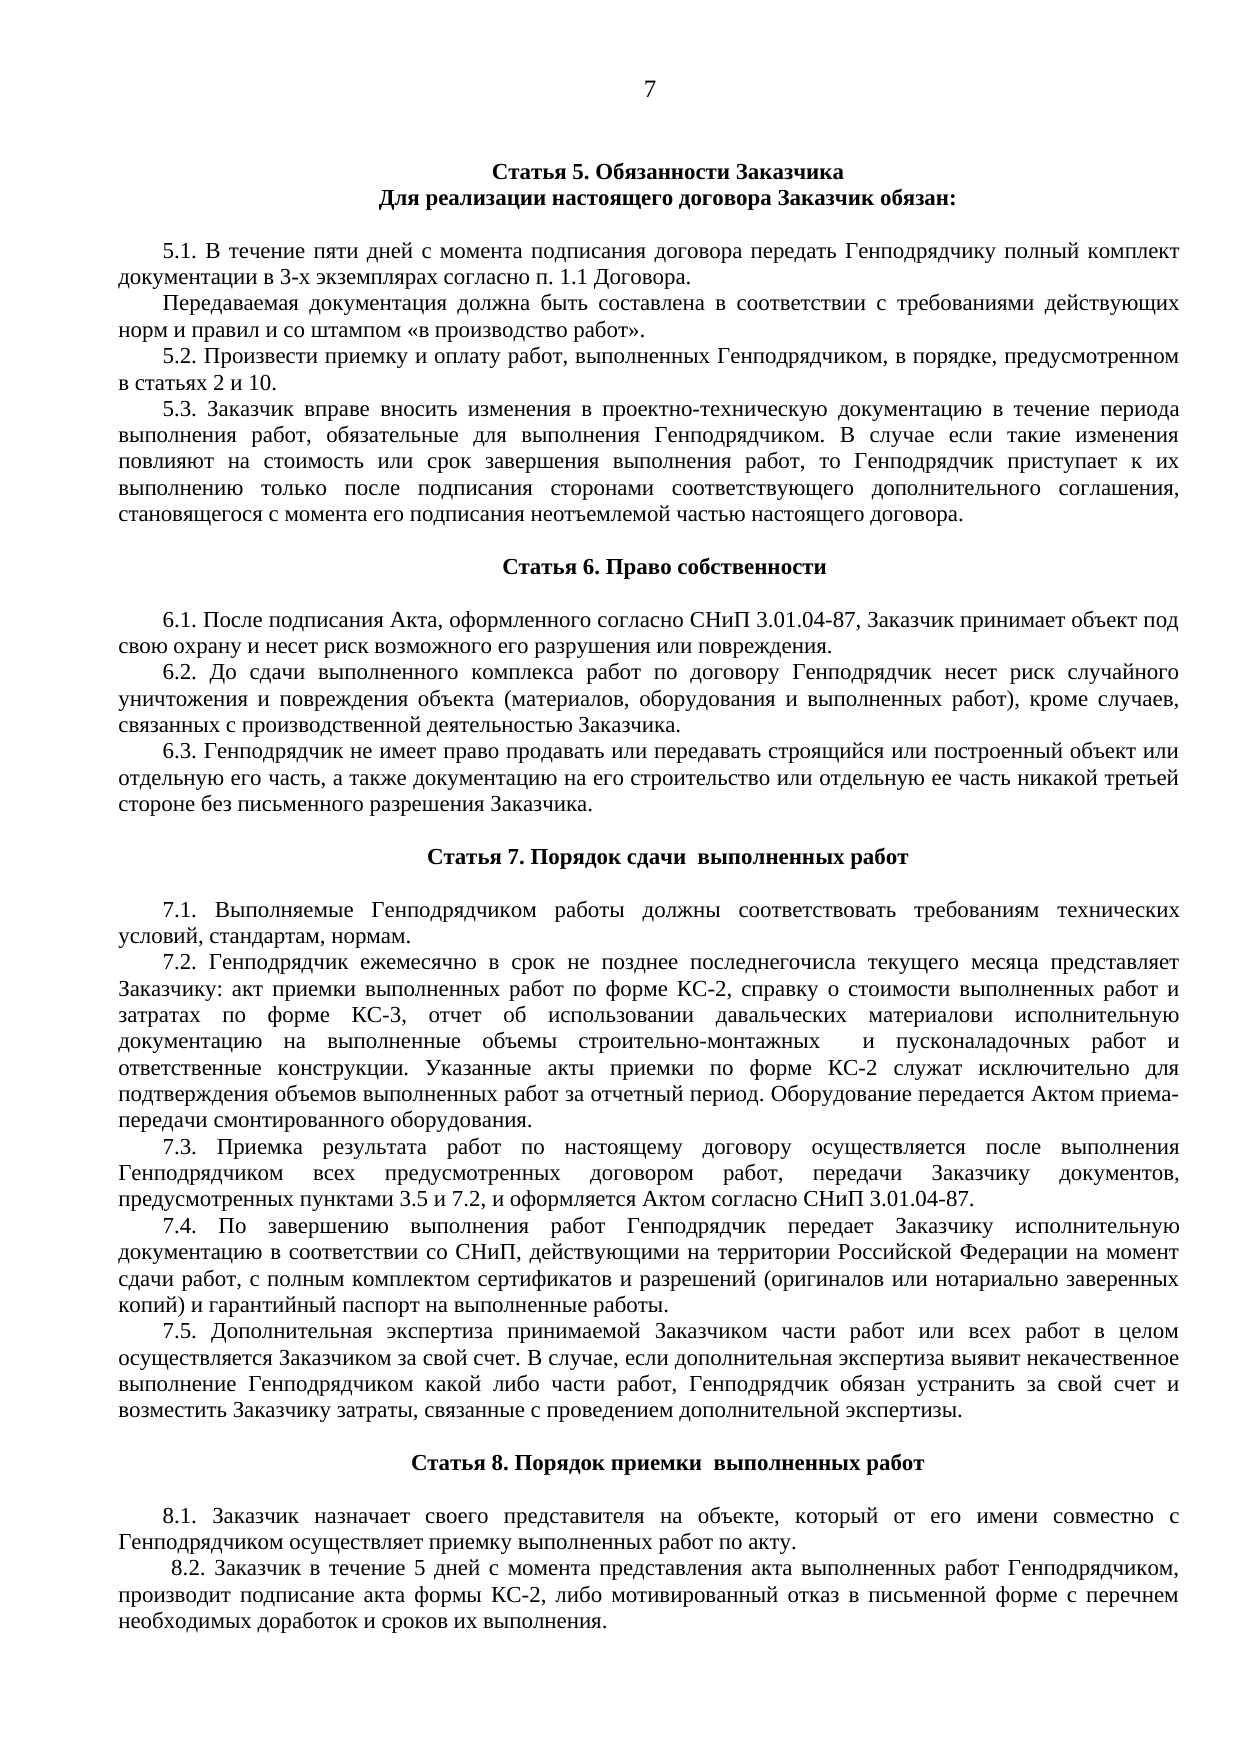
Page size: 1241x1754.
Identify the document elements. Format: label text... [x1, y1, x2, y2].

text 5.1. В течение пяти дней с момента подписания договора передать Генподрядчику полный комплект документации в 3-х экземплярах согласно п. 1.1 Договора. [118, 237, 1181, 289]
text 6.1. После подписания Акта, оформленного согласно СНиП 3.01.04-87, Заказчик принимает объект под свою охрану и несет риск возможного его разрушения или повреждения. [118, 606, 1181, 658]
text 7.4. По завершению выполнения работ Генподрядчик передает Заказчику исполнительную документацию в соответствии со СНиП, действующими на территории Российской Федерации на момент сдачи работ, с полным комплектом сертификатов и разрешений (оригиналов или нотариально заверенных копий) и гарантийный паспорт на выполненные работы. [118, 1212, 1181, 1317]
text 7.2. Генподрядчик ежемесячно в срок не позднее последнегочисла текущего месяца представляет Заказчику: акт приемки выполненных работ по форме КС-2, справку о стоимости выполненных работ и затратах по форме КС-3, отчет об использовании давальческих материалови исполнительную документацию на выполненные объемы строительно-монтажных и пусконаладочных работ и ответственные конструкции. Указанные акты приемки по форме КС-2 служат исключительно для подтверждения объемов выполненных работ за отчетный период. Оборудование передается Актом приема-передачи смонтированного оборудования. [118, 948, 1181, 1133]
text Для реализации настоящего договора Заказчик обязан: [118, 184, 1181, 210]
text 5.2. Произвести приемку и оплату работ, выполненных Генподрядчиком, в порядке, предусмотренном в статьях 2 и 10. [118, 342, 1181, 395]
text 8.1. Заказчик назначает своего представителя на объекте, который от его имени совместно с Генподрядчиком осуществляет приемку выполненных работ по акту. [118, 1502, 1181, 1554]
text Статья 6. Право собственности [0, 553, 1181, 579]
text 5.3. Заказчик вправе вносить изменения в проектно-техническую документацию в течение периода выполнения работ, обязательные для выполнения Генподрядчиком. В случае если такие изменения повлияют на стоимость или срок завершения выполнения работ, то Генподрядчик приступает к их выполнению только после подписания сторонами соответствующего дополнительного соглашения, становящегося с момента его подписания неотъемлемой частью настоящего договора. [118, 395, 1181, 527]
text 7.3. Приемка результата работ по настоящему договору осуществляется после выполнения Генподрядчиком всех предусмотренных договором работ, передачи Заказчику документов, предусмотренных пунктами 3.5 и 7.2, и оформляется Актом согласно СНиП 3.01.04-87. [118, 1133, 1181, 1212]
text 6.2. До сдачи выполненного комплекса работ по договору Генподрядчик несет риск случайного уничтожения и повреждения объекта (материалов, оборудования и выполненных работ), кроме случаев, связанных с производственной деятельностью Заказчика. [118, 658, 1181, 737]
text 7.5. Дополнительная экспертиза принимаемой Заказчиком части работ или всех работ в целом осуществляется Заказчиком за свой счет. В случае, если дополнительная экспертиза выявит некачественное выполнение Генподрядчиком какой либо части работ, Генподрядчик обязан устранить за свой счет и возместить Заказчику затраты, связанные с проведением дополнительной экспертизы. [118, 1317, 1181, 1423]
text 7.1. Выполняемые Генподрядчиком работы должны соответствовать требованиям технических условий, стандартам, нормам. [118, 896, 1181, 948]
text Статья 8. Порядок приемки выполненных работ [118, 1449, 1181, 1475]
text 8.2. Заказчик в течение 5 дней с момента представления акта выполненных работ Генподрядчиком, производит подписание акта формы КС-2, либо мотивированный отказ в письменной форме с перечнем необходимых доработок и сроков их выполнения. [118, 1554, 1181, 1633]
text Передаваемая документация должна быть составлена в соответствии с требованиями действующих норм и правил и со штампом «в производство работ». [118, 289, 1181, 342]
text Статья 5. Обязанности Заказчика [118, 158, 1181, 184]
text Статья 7. Порядок сдачи выполненных работ [118, 843, 1181, 869]
text 6.3. Генподрядчик не имеет право продавать или передавать строящийся или построенный объект или отдельную его часть, а также документацию на его строительство или отдельную ее часть никакой третьей стороне без письменного разрешения Заказчика. [118, 737, 1181, 817]
